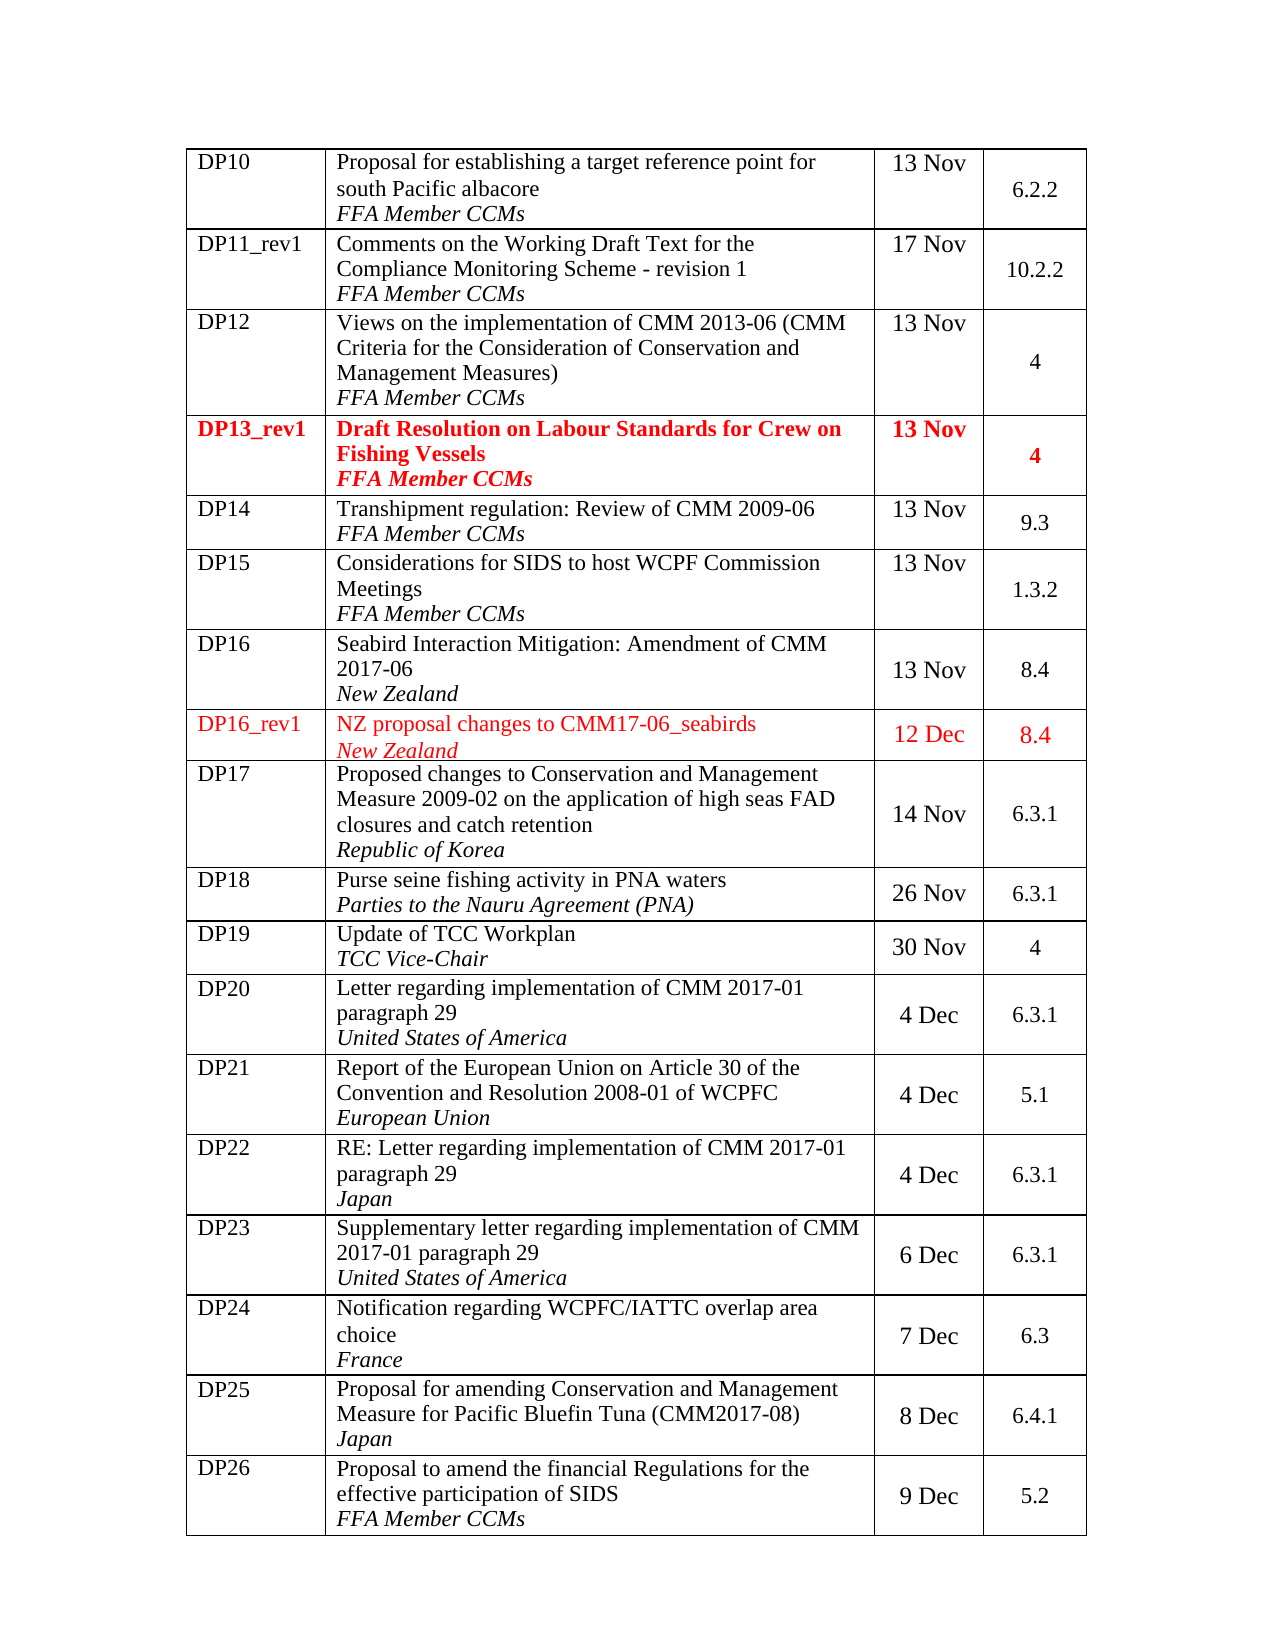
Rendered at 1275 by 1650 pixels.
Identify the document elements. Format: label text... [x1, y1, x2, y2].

table_cell NZ proposal changes to CMM17-06_seabirds New Zealand [326, 710, 874, 760]
table_cell Proposal to amend the financial Regulations for the effective participation of SIDS FFA Member CCMs [326, 1456, 874, 1534]
table_cell Supplementary letter regarding implementation of CMM 2017-01 paragraph 29 United States of America [326, 1216, 874, 1294]
table_cell 13 Nov [875, 630, 983, 709]
table_cell 26 Nov [875, 868, 983, 920]
table_cell 30 Nov [875, 922, 983, 974]
table_cell Update of TCC Workplan TCC Vice-Chair [326, 922, 874, 974]
table_cell Views on the implementation of CMM 2013-06 (CMM Criteria for the Consideration of Conservation and Management Measures) FFA Member CCMs [326, 310, 874, 415]
table_cell Purse seine fishing activity in PNA waters Parties to the Nauru Agreement (PNA) [326, 868, 874, 920]
table_cell 4 Dec [875, 975, 983, 1054]
table_cell Transhipment regulation: Review of CMM 2009-06 FFA Member CCMs [326, 496, 874, 549]
table_cell 4 [984, 310, 1086, 415]
table_cell 9.3 [984, 496, 1086, 549]
table_cell 6.3.1 [984, 1216, 1086, 1294]
table_cell DP16 [187, 630, 325, 709]
table_cell Proposed changes to Conservation and Management Measure 2009-02 on the application of high seas FAD closures and catch retention Republic of Korea [326, 761, 874, 867]
table_cell 13 Nov [875, 416, 983, 495]
table_cell 8.4 [984, 710, 1086, 760]
table_cell 13 Nov [875, 496, 983, 549]
table_cell DP17 [187, 761, 325, 867]
table_cell DP22 [187, 1135, 325, 1214]
table_cell Proposal for amending Conservation and Management Measure for Pacific Bluefin Tuna (CMM2017-08) Japan [326, 1376, 874, 1454]
table_cell RE: Letter regarding implementation of CMM 2017-01 paragraph 29 Japan [326, 1135, 874, 1214]
table_cell 5.1 [984, 1055, 1086, 1134]
table_cell 4 [984, 922, 1086, 974]
table_cell 6.4.1 [984, 1376, 1086, 1454]
table_cell 17 Nov [875, 230, 983, 308]
table_cell DP24 [187, 1296, 325, 1374]
table_cell 5.2 [984, 1456, 1086, 1534]
table_cell 4 Dec [875, 1135, 983, 1214]
table_cell 8.4 [984, 630, 1086, 709]
table_cell DP12 [187, 310, 325, 415]
table_cell Report of the European Union on Article 30 of the Convention and Resolution 2008-01 of WCPFC European Union [326, 1055, 874, 1134]
table_cell 6.3.1 [984, 761, 1086, 867]
table_cell Notification regarding WCPFC/IATTC overlap area choice France [326, 1296, 874, 1374]
table_cell 6.3.1 [984, 1135, 1086, 1214]
table_cell 1.3.2 [984, 550, 1086, 629]
table_cell 8 Dec [875, 1376, 983, 1454]
table_cell DP25 [187, 1376, 325, 1454]
table_cell DP14 [187, 496, 325, 549]
table_cell 9 Dec [875, 1456, 983, 1534]
table_cell DP11_rev1 [187, 230, 325, 308]
table_cell 14 Nov [875, 761, 983, 867]
table_cell Comments on the Working Draft Text for the Compliance Monitoring Scheme - revision 1 FFA Member CCMs [326, 230, 874, 308]
table_cell DP19 [187, 922, 325, 974]
table_cell DP18 [187, 868, 325, 920]
table_cell 13 Nov [875, 550, 983, 629]
table_header Proposal for establishing a target reference point for south Pacific albacore FFA Member CCMs [326, 150, 874, 228]
table_cell Letter regarding implementation of CMM 2017-01 paragraph 29 United States of America [326, 975, 874, 1054]
table_cell DP20 [187, 975, 325, 1054]
table_cell 6.3.1 [984, 975, 1086, 1054]
table_cell DP23 [187, 1216, 325, 1294]
table_cell DP26 [187, 1456, 325, 1534]
table_cell DP21 [187, 1055, 325, 1134]
table_header 6.2.2 [984, 150, 1086, 228]
table_cell DP13_rev1 [187, 416, 325, 495]
table_cell Draft Resolution on Labour Standards for Crew on Fishing Vessels FFA Member CCMs [326, 416, 874, 495]
table_cell 6 Dec [875, 1216, 983, 1294]
table_cell DP16_rev1 [187, 710, 325, 760]
table_header 13 Nov [875, 150, 983, 228]
table_cell 12 Dec [875, 710, 983, 760]
table_cell Seabird Interaction Mitigation: Amendment of CMM 2017-06 New Zealand [326, 630, 874, 709]
table_cell 7 Dec [875, 1296, 983, 1374]
table_cell DP15 [187, 550, 325, 629]
table_cell 4 Dec [875, 1055, 983, 1134]
table_cell Considerations for SIDS to host WCPF Commission Meetings FFA Member CCMs [326, 550, 874, 629]
table_cell 6.3 [984, 1296, 1086, 1374]
table_cell 10.2.2 [984, 230, 1086, 308]
table_cell 13 Nov [875, 310, 983, 415]
table_cell 6.3.1 [984, 868, 1086, 920]
table_cell 4 [984, 416, 1086, 495]
table_header DP10 [187, 150, 325, 228]
